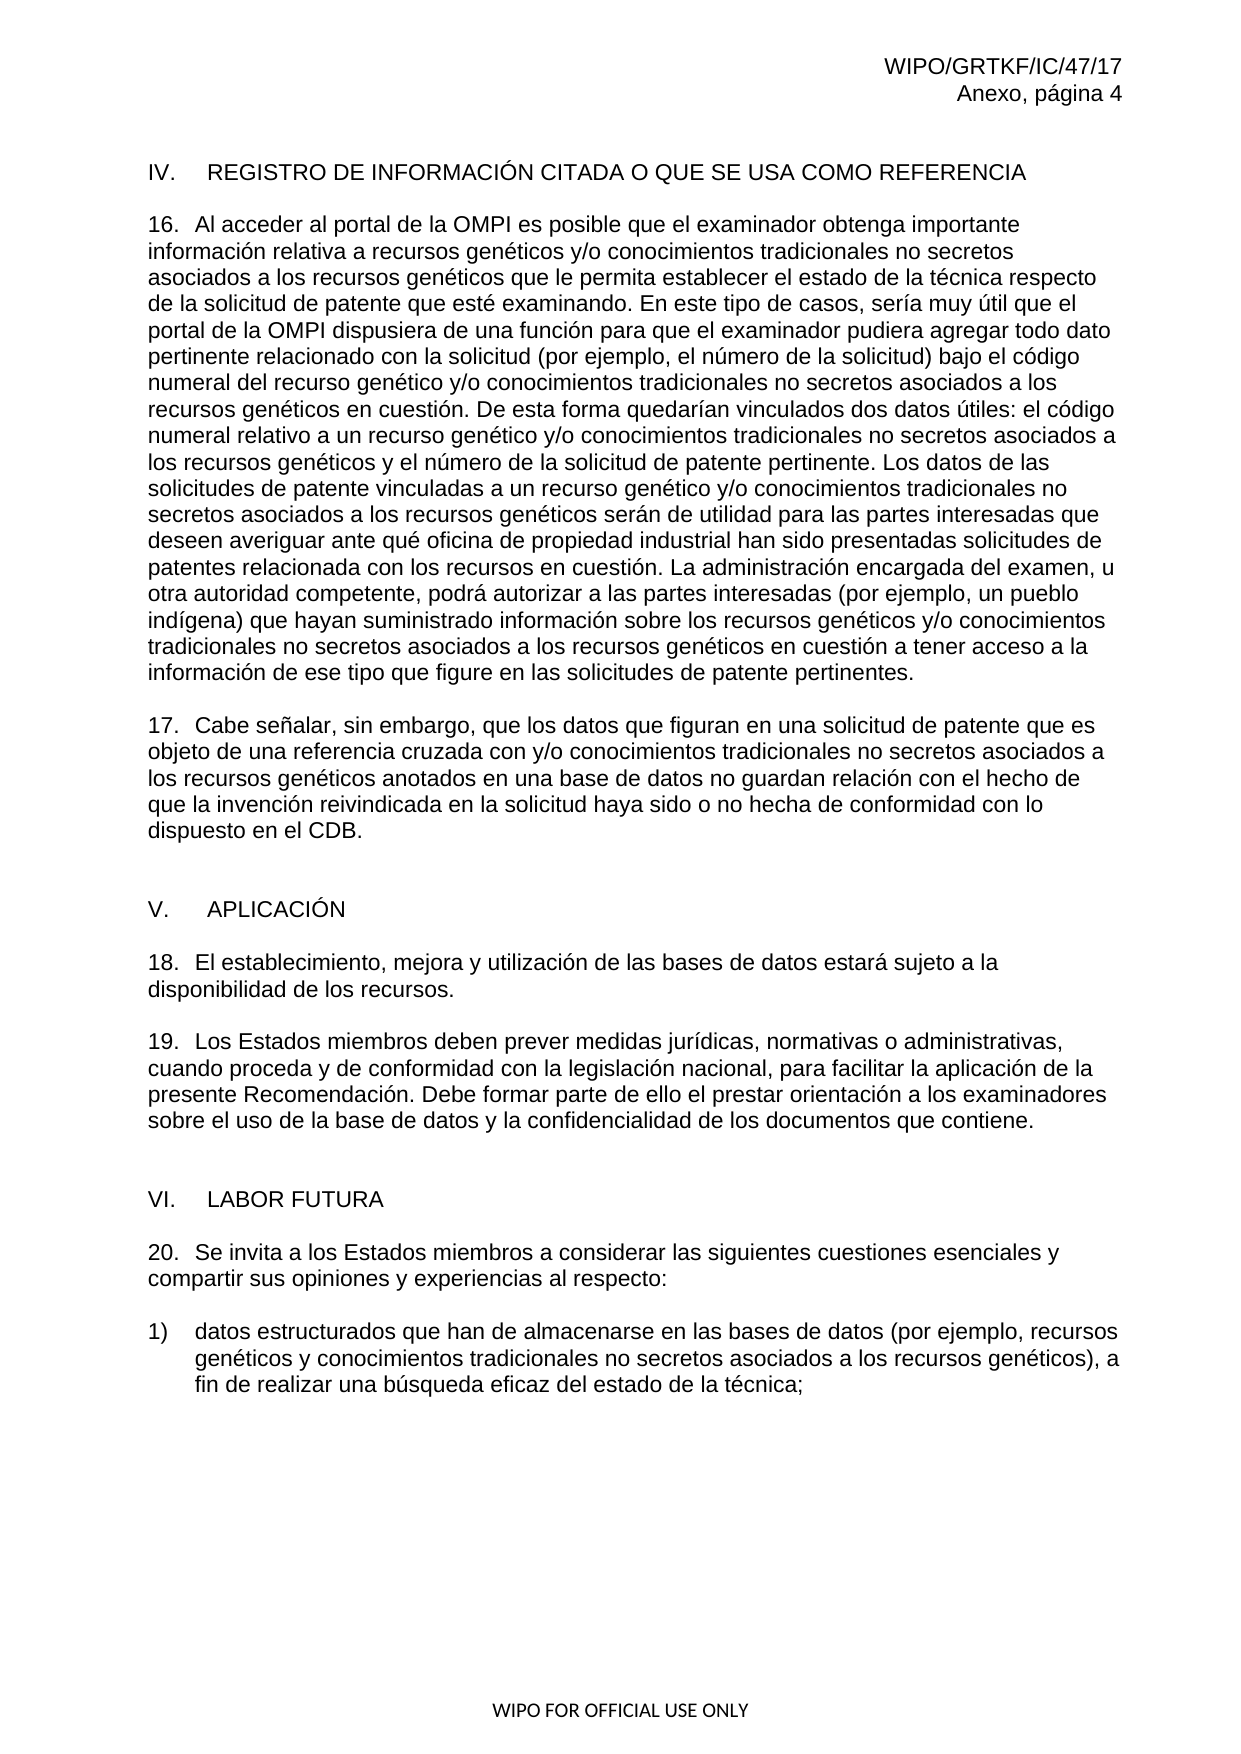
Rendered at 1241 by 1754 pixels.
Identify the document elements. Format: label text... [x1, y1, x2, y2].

list Al acceder al portal de la OMPI es posible que el examinador obtenga importante información relativa a recursos genéticos y/o conocimientos tradicionales no secretos asociados a los recursos genéticos que le permita establecer el estado de la técnica respecto de la solicitud de patente que esté examinando. En este tipo de casos, sería muy útil que el portal de la OMPI dispusiera de una función para que el examinador pudiera agregar todo dato pertinente relacionado con la solicitud (por ejemplo, el número de la solicitud) bajo el código numeral del recurso genético y/o conocimientos tradicionales no secretos asociados a los recursos genéticos en cuestión. De esta forma quedarían vinculados dos datos útiles: el código numeral relativo a un recurso genético y/o conocimientos tradicionales no secretos asociados a los recursos genéticos y el número de la solicitud de patente pertinente. Los datos de las solicitudes de patente vinculadas a un recurso genético y/o conocimientos tradicionales no secretos asociados a los recursos genéticos serán de utilidad para las partes interesadas que deseen averiguar ante qué oficina de propiedad industrial han sido presentadas solicitudes de patentes relacionada con los recursos en cuestión. La administración encargada del examen, u otra autoridad competente, podrá autorizar a las partes interesadas (por ejemplo, un pueblo indígena) que hayan suministrado información sobre los recursos genéticos y/o conocimientos tradicionales no secretos asociados a los recursos genéticos en cuestión a tener acceso a la información de ese tipo que figure en las solicitudes de patente pertinentes. [148, 211, 1122, 686]
text IV. REGISTRO DE INFORMACIÓN CITADA O QUE SE USA COMO REFERENCIA [148, 158, 1122, 185]
list datos estructurados que han de almacenarse en las bases de datos (por ejemplo, recursos genéticos y conocimientos tradicionales no secretos asociados a los recursos genéticos), a fin de realizar una búsqueda eficaz del estado de la técnica; [148, 1318, 1122, 1397]
list Se invita a los Estados miembros a considerar las siguientes cuestiones esenciales y compartir sus opiniones y experiencias al respecto: [148, 1239, 1122, 1292]
text VI. LABOR FUTURA [148, 1186, 1122, 1213]
list Los Estados miembros deben prever medidas jurídicas, normativas o administrativas, cuando proceda y de conformidad con la legislación nacional, para facilitar la aplicación de la presente Recomendación. Debe formar parte de ello el prestar orientación a los examinadores sobre el uso de la base de datos y la confidencialidad de los documentos que contiene. [148, 1028, 1122, 1134]
list Cabe señalar, sin embargo, que los datos que figuran en una solicitud de patente que es objeto de una referencia cruzada con y/o conocimientos tradicionales no secretos asociados a los recursos genéticos anotados en una base de datos no guardan relación con el hecho de que la invención reivindicada en la solicitud haya sido o no hecha de conformidad con lo dispuesto en el CDB. [148, 712, 1122, 844]
text V. APLICACIÓN [148, 896, 1122, 923]
list El establecimiento, mejora y utilización de las bases de datos estará sujeto a la disponibilidad de los recursos. [148, 949, 1122, 1002]
